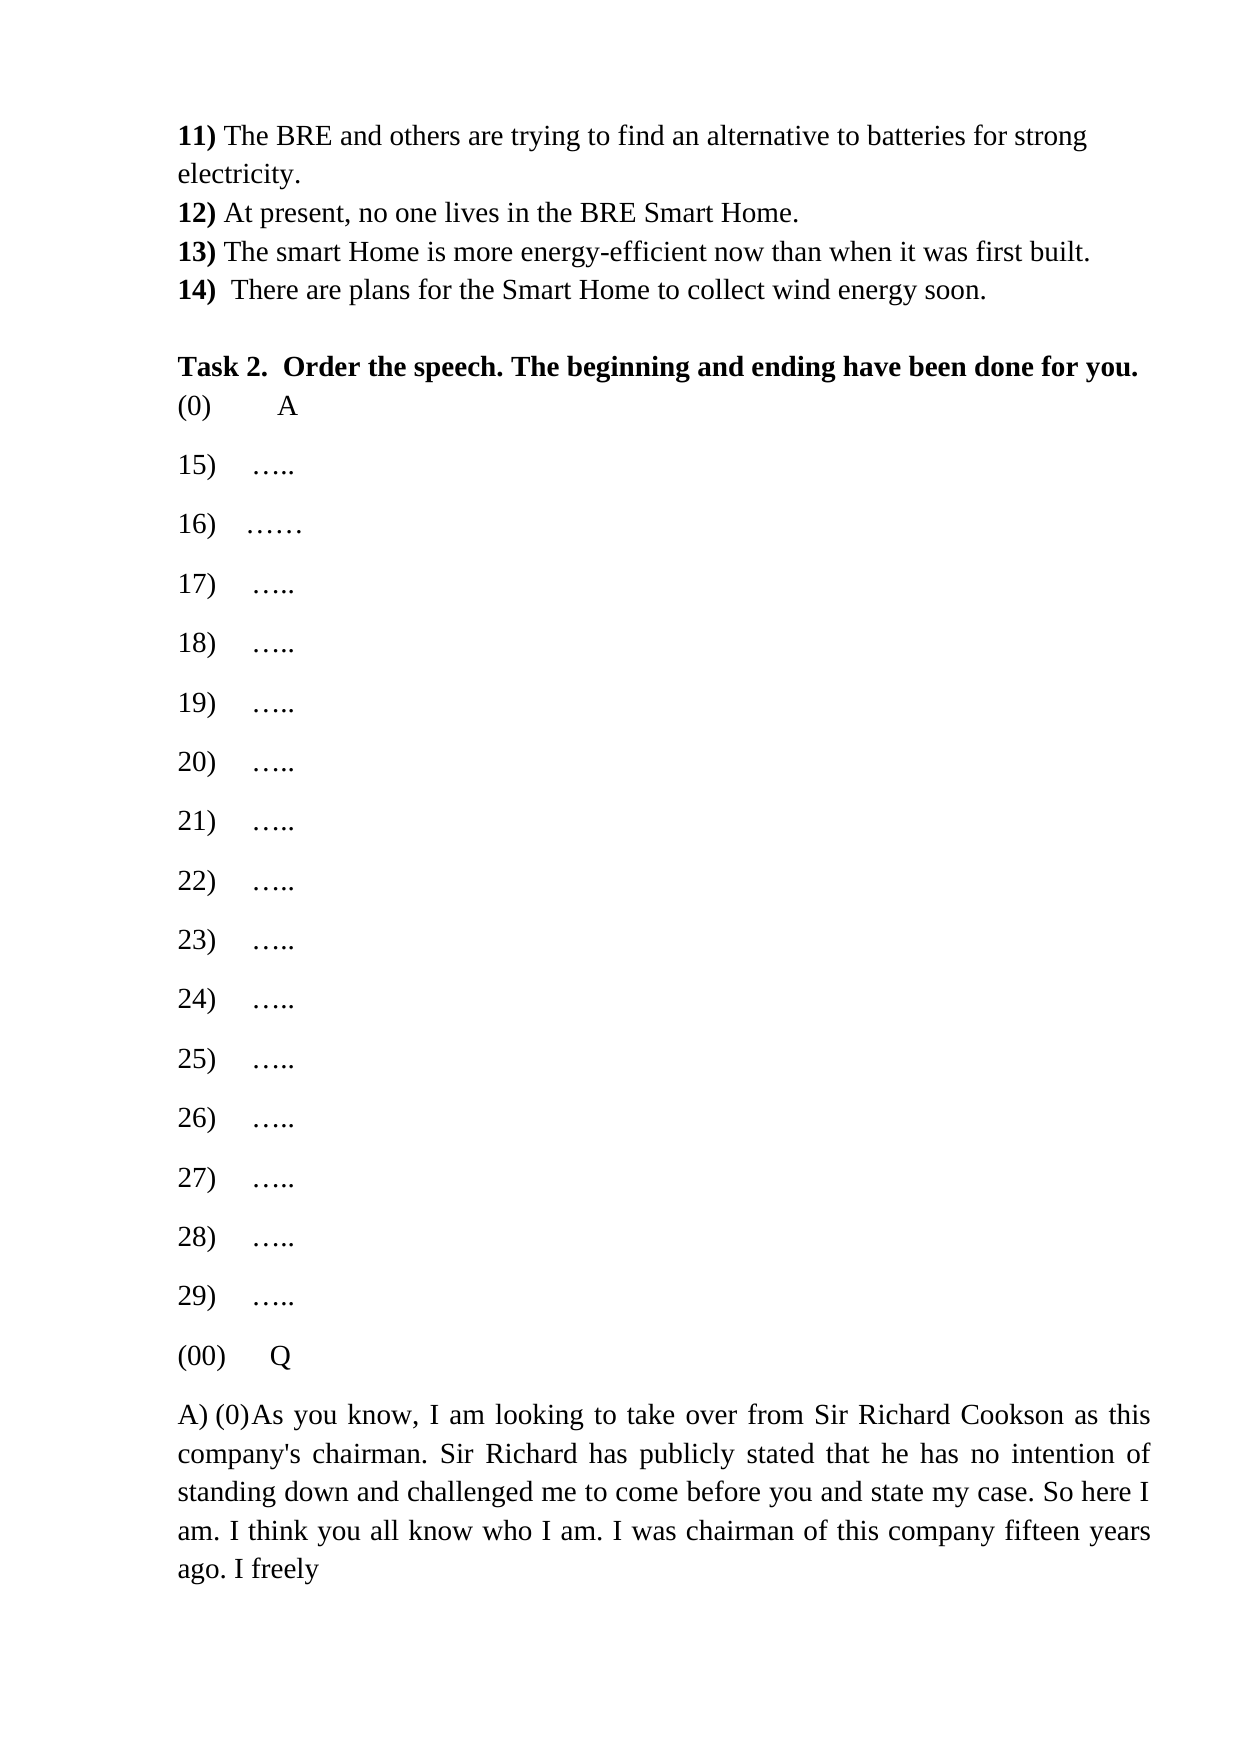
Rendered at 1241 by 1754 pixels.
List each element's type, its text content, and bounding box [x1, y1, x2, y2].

text 21) ….. [177, 803, 1152, 837]
text 16) …… [177, 507, 1152, 540]
text 22) ….. [177, 863, 1152, 896]
text Task 2. Order the speech. The beginning and ending have been done for you. [177, 349, 1152, 383]
text 14) There are plans for the Smart Home to collect wind energy soon. [177, 272, 1152, 306]
text 29) ….. [177, 1278, 1152, 1312]
text A) (0) As you know, I am looking to take over from Sir Richard Cookson as this company's chairman. Sir Richard has publicly stated that he has no intention of standing down and challenged me to come before you and state my case. So here I am. I think you all know who I am. I was chairman of this company fifteen years ago. I freely [177, 1397, 1152, 1585]
text 15) ….. [177, 447, 1152, 481]
text 19) ….. [177, 685, 1152, 718]
text 25) ….. [177, 1041, 1152, 1074]
text 18) ….. [177, 625, 1152, 659]
text 26) ….. [177, 1100, 1152, 1134]
text 11) The BRE and others are trying to find an alternative to batteries for strong electricity. [177, 118, 1152, 190]
text 23) ….. [177, 922, 1152, 956]
text 28) ….. [177, 1219, 1152, 1253]
text (0) A [177, 388, 1152, 421]
text 20) ….. [177, 744, 1152, 778]
text 17) ….. [177, 566, 1152, 599]
text 12) At present, no one lives in the BRE Smart Home. [177, 195, 1152, 229]
text (00) Q [177, 1338, 1152, 1371]
text 24) ….. [177, 982, 1152, 1015]
text 27) ….. [177, 1160, 1152, 1193]
text 13) The smart Home is more energy-efficient now than when it was first built. [177, 234, 1152, 267]
